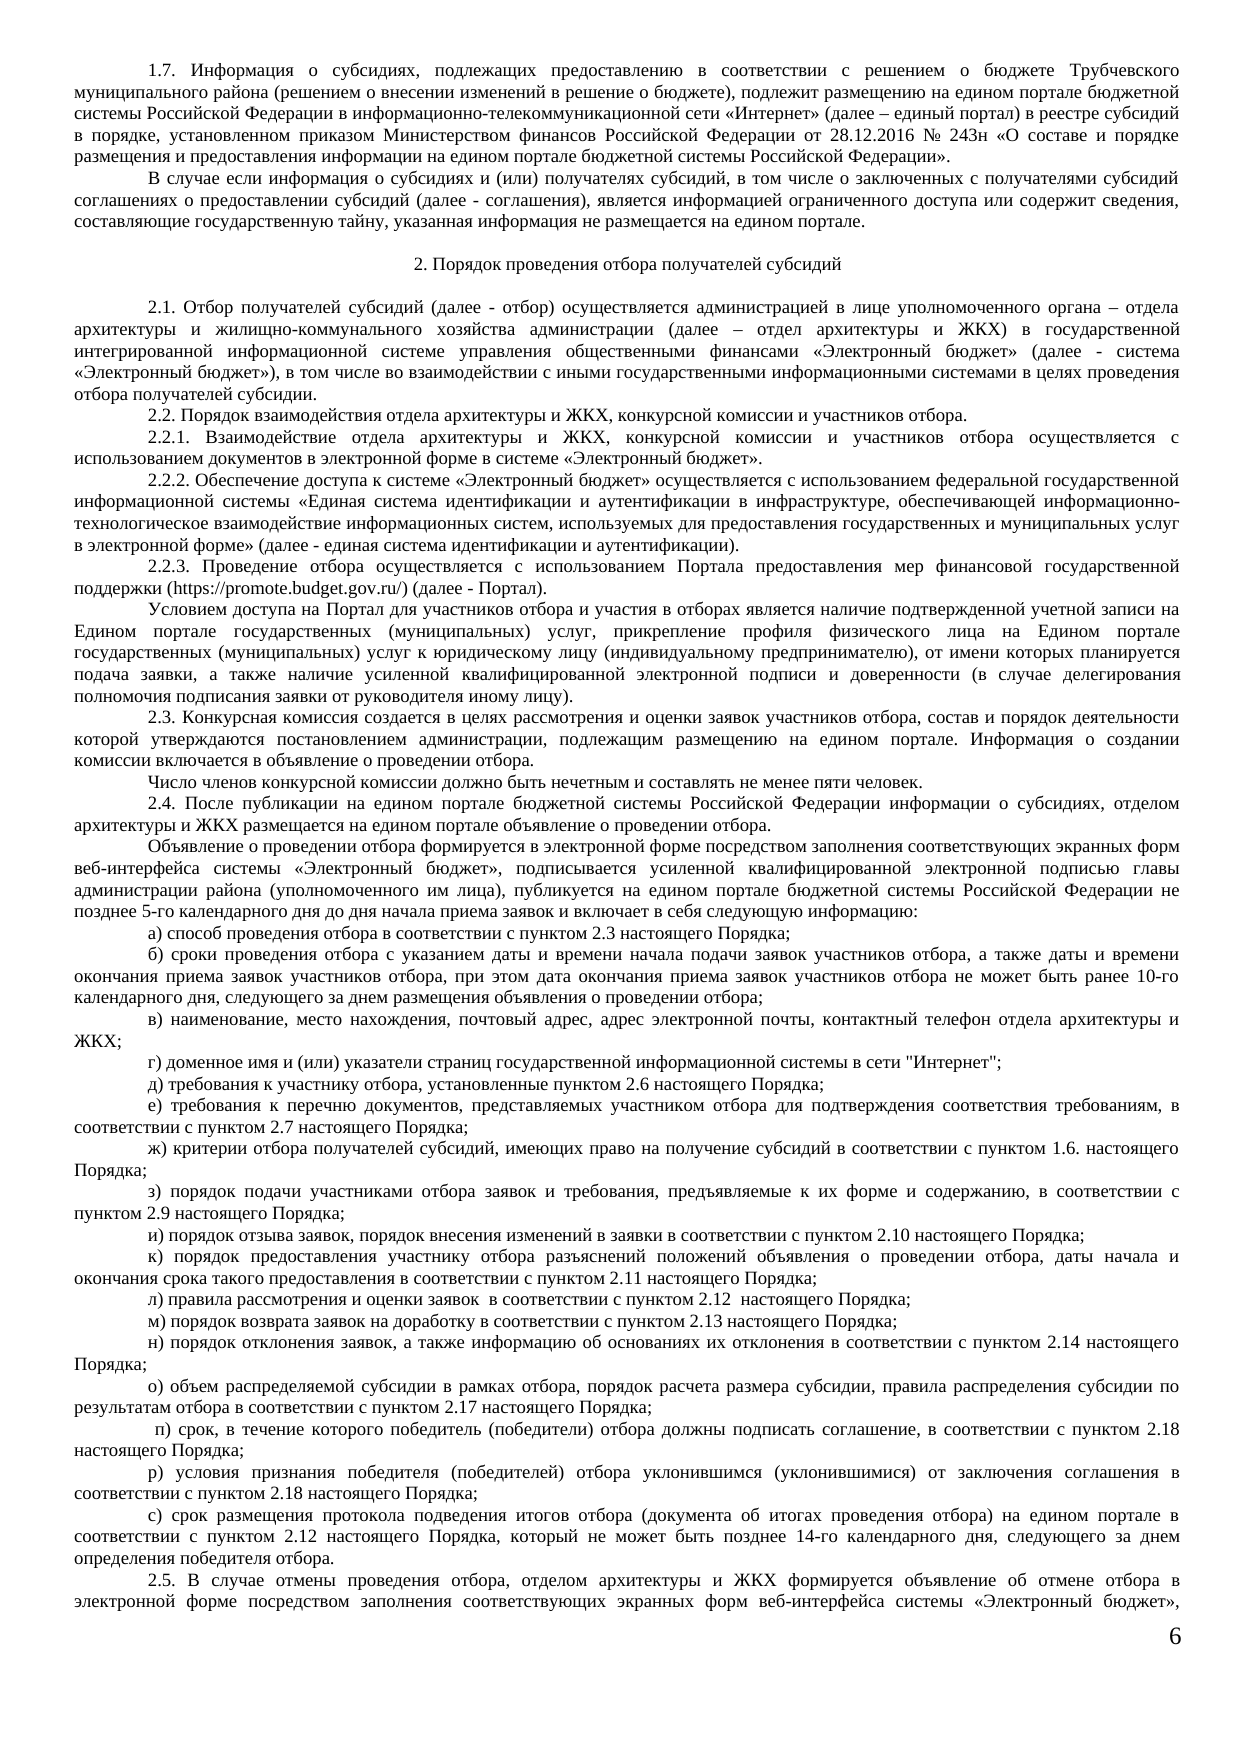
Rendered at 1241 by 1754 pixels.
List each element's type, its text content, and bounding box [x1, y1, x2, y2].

text д) требования к участнику отбора, установленные пунктом 2.6 настоящего Порядка; [74, 1073, 1181, 1094]
text В случае если информация о субсидиях и (или) получателях субсидий, в том числе о заключенных с получателями субсидий соглашениях о предоставлении субсидий (далее - соглашения), является информацией ограниченного доступа или содержит сведения, составляющие государственную тайну, указанная информация не размещается на едином портале. [74, 167, 1181, 232]
text а) способ проведения отбора в соответствии с пунктом 2.3 настоящего Порядка; [74, 922, 1181, 943]
text в) наименование, место нахождения, почтовый адрес, адрес электронной почты, контактный телефон отдела архитектуры и ЖКХ; [74, 1008, 1181, 1051]
text Условием доступа на Портал для участников отбора и участия в отборах является наличие подтвержденной учетной записи на Едином портале государственных (муниципальных) услуг, прикрепление профиля физического лица на Едином портале государственных (муниципальных) услуг к юридическому лицу (индивидуальному предпринимателю), от имени которых планируется подача заявки, а также наличие усиленной квалифицированной электронной подписи и доверенности (в случае делегирования полномочия подписания заявки от руководителя иному лицу). [74, 598, 1181, 706]
text н) порядок отклонения заявок, а также информацию об основаниях их отклонения в соответствии с пунктом 2.14 настоящего Порядка; [74, 1331, 1181, 1374]
text 2.2. Порядок взаимодействия отдела архитектуры и ЖКХ, конкурсной комиссии и участников отбора. [74, 404, 1181, 426]
text 2.2.2. Обеспечение доступа к системе «Электронный бюджет» осуществляется с использованием федеральной государственной информационной системы «Единая система идентификации и аутентификации в инфраструктуре, обеспечивающей информационно-технологическое взаимодействие информационных систем, используемых для предоставления государственных и муниципальных услуг в электронной форме» (далее - единая система идентификации и аутентификации). [74, 469, 1181, 555]
text е) требования к перечню документов, представляемых участником отбора для подтверждения соответствия требованиям, в соответствии с пунктом 2.7 настоящего Порядка; [74, 1094, 1181, 1137]
text 2. Порядок проведения отбора получателей субсидий [74, 253, 1181, 275]
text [74, 1568, 1181, 1612]
text 2.2.3. Проведение отбора осуществляется с использованием Портала предоставления мер финансовой государственной поддержки (https://promote.budget.gov.ru/) (далее - Портал). [74, 555, 1181, 598]
text 2.4. После публикации на едином портале бюджетной системы Российской Федерации информации о субсидиях, отделом архитектуры и ЖКХ размещается на едином портале объявление о проведении отбора. [74, 792, 1181, 835]
text л) правила рассмотрения и оценки заявок в соответствии с пунктом 2.12 настоящего Порядка; [74, 1288, 1181, 1310]
text 1.7. Информация о субсидиях, подлежащих предоставлению в соответствии с решением о бюджете Трубчевского муниципального района (решением о внесении изменений в решение о бюджете), подлежит размещению на едином портале бюджетной системы Российской Федерации в информационно-телекоммуникационной сети «Интернет» (далее – единый портал) в реестре субсидий в порядке, установленном приказом Министерством финансов Российской Федерации от 28.12.2016 № 243н «О составе и порядке размещения и предоставления информации на едином портале бюджетной системы Российской Федерации». [74, 59, 1181, 167]
text г) доменное имя и (или) указатели страниц государственной информационной системы в сети "Интернет"; [74, 1051, 1181, 1073]
text Объявление о проведении отбора формируется в электронной форме посредством заполнения соответствующих экранных форм веб-интерфейса системы «Электронный бюджет», подписывается усиленной квалифицированной электронной подписью главы администрации района (уполномоченного им лица), публикуется на едином портале бюджетной системы Российской Федерации не позднее 5-го календарного дня до дня начала приема заявок и включает в себя следующую информацию: [74, 835, 1181, 922]
text с) срок размещения протокола подведения итогов отбора (документа об итогах проведения отбора) на едином портале в соответствии с пунктом 2.12 настоящего Порядка, который не может быть позднее 14-го календарного дня, следующего за днем определения победителя отбора. [74, 1504, 1181, 1568]
text з) порядок подачи участниками отбора заявок и требования, предъявляемые к их форме и содержанию, в соответствии с пунктом 2.9 настоящего Порядка; [74, 1180, 1181, 1223]
text 2.1. Отбор получателей субсидий (далее - отбор) осуществляется администрацией в лице уполномоченного органа – отдела архитектуры и жилищно-коммунального хозяйства администрации (далее – отдел архитектуры и ЖКХ) в государственной интегрированной информационной системе управления общественными финансами «Электронный бюджет» (далее - система «Электронный бюджет»), в том числе во взаимодействии с иными государственными информационными системами в целях проведения отбора получателей субсидии. [74, 296, 1181, 404]
text ж) критерии отбора получателей субсидий, имеющих право на получение субсидий в соответствии с пунктом 1.6. настоящего Порядка; [74, 1137, 1181, 1180]
text п) срок, в течение которого победитель (победители) отбора должны подписать соглашение, в соответствии с пунктом 2.18 настоящего Порядка; [74, 1418, 1181, 1461]
text и) порядок отзыва заявок, порядок внесения изменений в заявки в соответствии с пунктом 2.10 настоящего Порядка; [74, 1223, 1181, 1245]
text м) порядок возврата заявок на доработку в соответствии с пунктом 2.13 настоящего Порядка; [74, 1310, 1181, 1331]
text 2.3. Конкурсная комиссия создается в целях рассмотрения и оценки заявок участников отбора, состав и порядок деятельности которой утверждаются постановлением администрации, подлежащим размещению на едином портале. Информация о создании комиссии включается в объявление о проведении отбора. [74, 706, 1181, 771]
text 2.2.1. Взаимодействие отдела архитектуры и ЖКХ, конкурсной комиссии и участников отбора осуществляется с использованием документов в электронной форме в системе «Электронный бюджет». [74, 426, 1181, 469]
text б) сроки проведения отбора с указанием даты и времени начала подачи заявок участников отбора, а также даты и времени окончания приема заявок участников отбора, при этом дата окончания приема заявок участников отбора не может быть ранее 10-го календарного дня, следующего за днем размещения объявления о проведении отбора; [74, 943, 1181, 1008]
text Число членов конкурсной комиссии должно быть нечетным и составлять не менее пяти человек. [74, 771, 1181, 792]
text о) объем распределяемой субсидии в рамках отбора, порядок расчета размера субсидии, правила распределения субсидии по результатам отбора в соответствии с пунктом 2.17 настоящего Порядка; [74, 1374, 1181, 1418]
text к) порядок предоставления участнику отбора разъяснений положений объявления о проведении отбора, даты начала и окончания срока такого предоставления в соответствии с пунктом 2.11 настоящего Порядка; [74, 1245, 1181, 1288]
text р) условия признания победителя (победителей) отбора уклонившимся (уклонившимися) от заключения соглашения в соответствии с пунктом 2.18 настоящего Порядка; [74, 1461, 1181, 1504]
